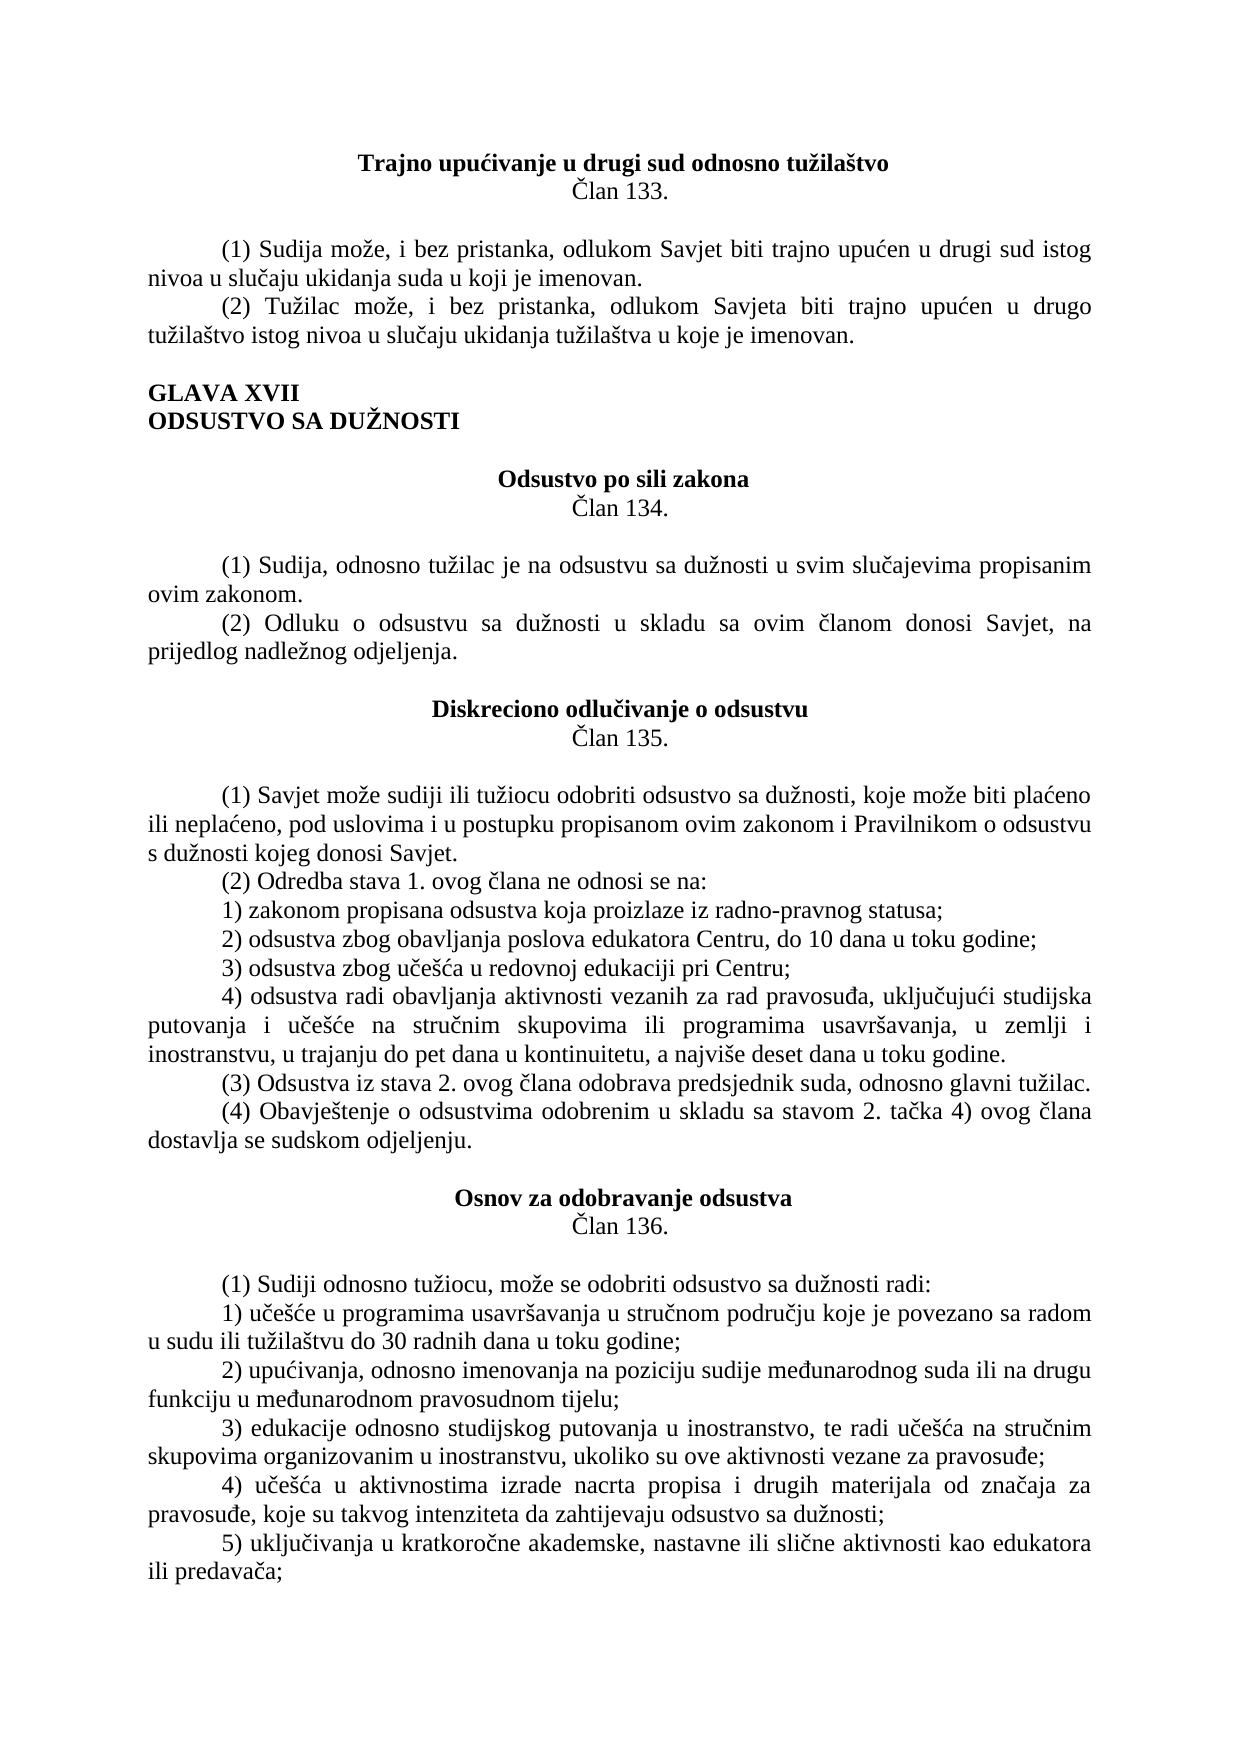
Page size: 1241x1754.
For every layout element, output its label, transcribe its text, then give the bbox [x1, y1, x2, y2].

text (1) Sudiji odnosno tužiocu, može se odobriti odsustvo sa dužnosti radi: [148, 1269, 1093, 1298]
text 4) odsustva radi obavljanja aktivnosti vezanih za rad pravosuđa, uključujući studijska putovanja i učešće na stručnim skupovima ili programima usavršavanja, u zemlji i inostranstvu, u trajanju do pet dana u kontinuitetu, a najviše deset dana u toku godine. [148, 981, 1093, 1068]
text Član 135. [148, 723, 1093, 751]
text 4) učešća u aktivnostima izrade nacrta propisa i drugih materijala od značaja za pravosuđe, koje su takvog intenziteta da zahtijevaju odsustvo sa dužnosti; [148, 1470, 1093, 1528]
text GLAVA XVII [148, 378, 1093, 406]
text Diskreciono odlučivanje o odsustvu [148, 694, 1093, 723]
text (1) Sudija može, i bez pristanka, odlukom Savjet biti trajno upućen u drugi sud istog nivoa u slučaju ukidanja suda u koji je imenovan. [148, 234, 1093, 291]
text ODSUSTVO SA DUŽNOSTI [148, 406, 1093, 435]
text (3) Odsustva iz stava 2. ovog člana odobrava predsjednik suda, odnosno glavni tužilac. [148, 1068, 1093, 1096]
text (1) Sudija, odnosno tužilac je na odsustvu sa dužnosti u svim slučajevima propisanim ovim zakonom. [148, 550, 1093, 608]
text 3) edukacije odnosno studijskog putovanja u inostranstvo, te radi učešća na stručnim skupovima organizovanim u inostranstvu, ukoliko su ove aktivnosti vezane za pravosuđe; [148, 1413, 1093, 1470]
text (2) Odredba stava 1. ovog člana ne odnosi se na: [148, 866, 1093, 895]
text 5) uključivanja u kratkoročne akademske, nastavne ili slične aktivnosti kao edukatora ili predavača; [148, 1528, 1093, 1585]
text Odsustvo po sili zakona [148, 464, 1093, 493]
text Član 136. [148, 1211, 1093, 1240]
text 2) upućivanja, odnosno imenovanja na poziciju sudije međunarodnog suda ili na drugu funkciju u međunarodnom pravosudnom tijelu; [148, 1355, 1093, 1413]
text (4) Obavještenje o odsustvima odobrenim u skladu sa stavom 2. tačka 4) ovog člana dostavlja se sudskom odjeljenju. [148, 1096, 1093, 1154]
text (2) Tužilac može, i bez pristanka, odlukom Savjeta biti trajno upućen u drugo tužilaštvo istog nivoa u slučaju ukidanja tužilaštva u koje je imenovan. [148, 291, 1093, 349]
text Trajno upućivanje u drugi sud odnosno tužilaštvo [148, 148, 1093, 176]
text Osnov za odobravanje odsustva [148, 1183, 1093, 1211]
text Član 134. [148, 493, 1093, 521]
text Član 133. [148, 176, 1093, 205]
text (2) Odluku o odsustvu sa dužnosti u skladu sa ovim članom donosi Savjet, na prijedlog nadležnog odjeljenja. [148, 608, 1093, 665]
text (1) Savjet može sudiji ili tužiocu odobriti odsustvo sa dužnosti, koje može biti plaćeno ili neplaćeno, pod uslovima i u postupku propisanom ovim zakonom i Pravilnikom o odsustvu s dužnosti kojeg donosi Savjet. [148, 780, 1093, 866]
text 2) odsustva zbog obavljanja poslova edukatora Centru, do 10 dana u toku godine; [148, 924, 1093, 953]
text 1) učešće u programima usavršavanja u stručnom području koje je povezano sa radom u sudu ili tužilaštvu do 30 radnih dana u toku godine; [148, 1298, 1093, 1355]
text 1) zakonom propisana odsustva koja proizlaze iz radno-pravnog statusa; [148, 895, 1093, 924]
text 3) odsustva zbog učešća u redovnoj edukaciji pri Centru; [148, 953, 1093, 981]
